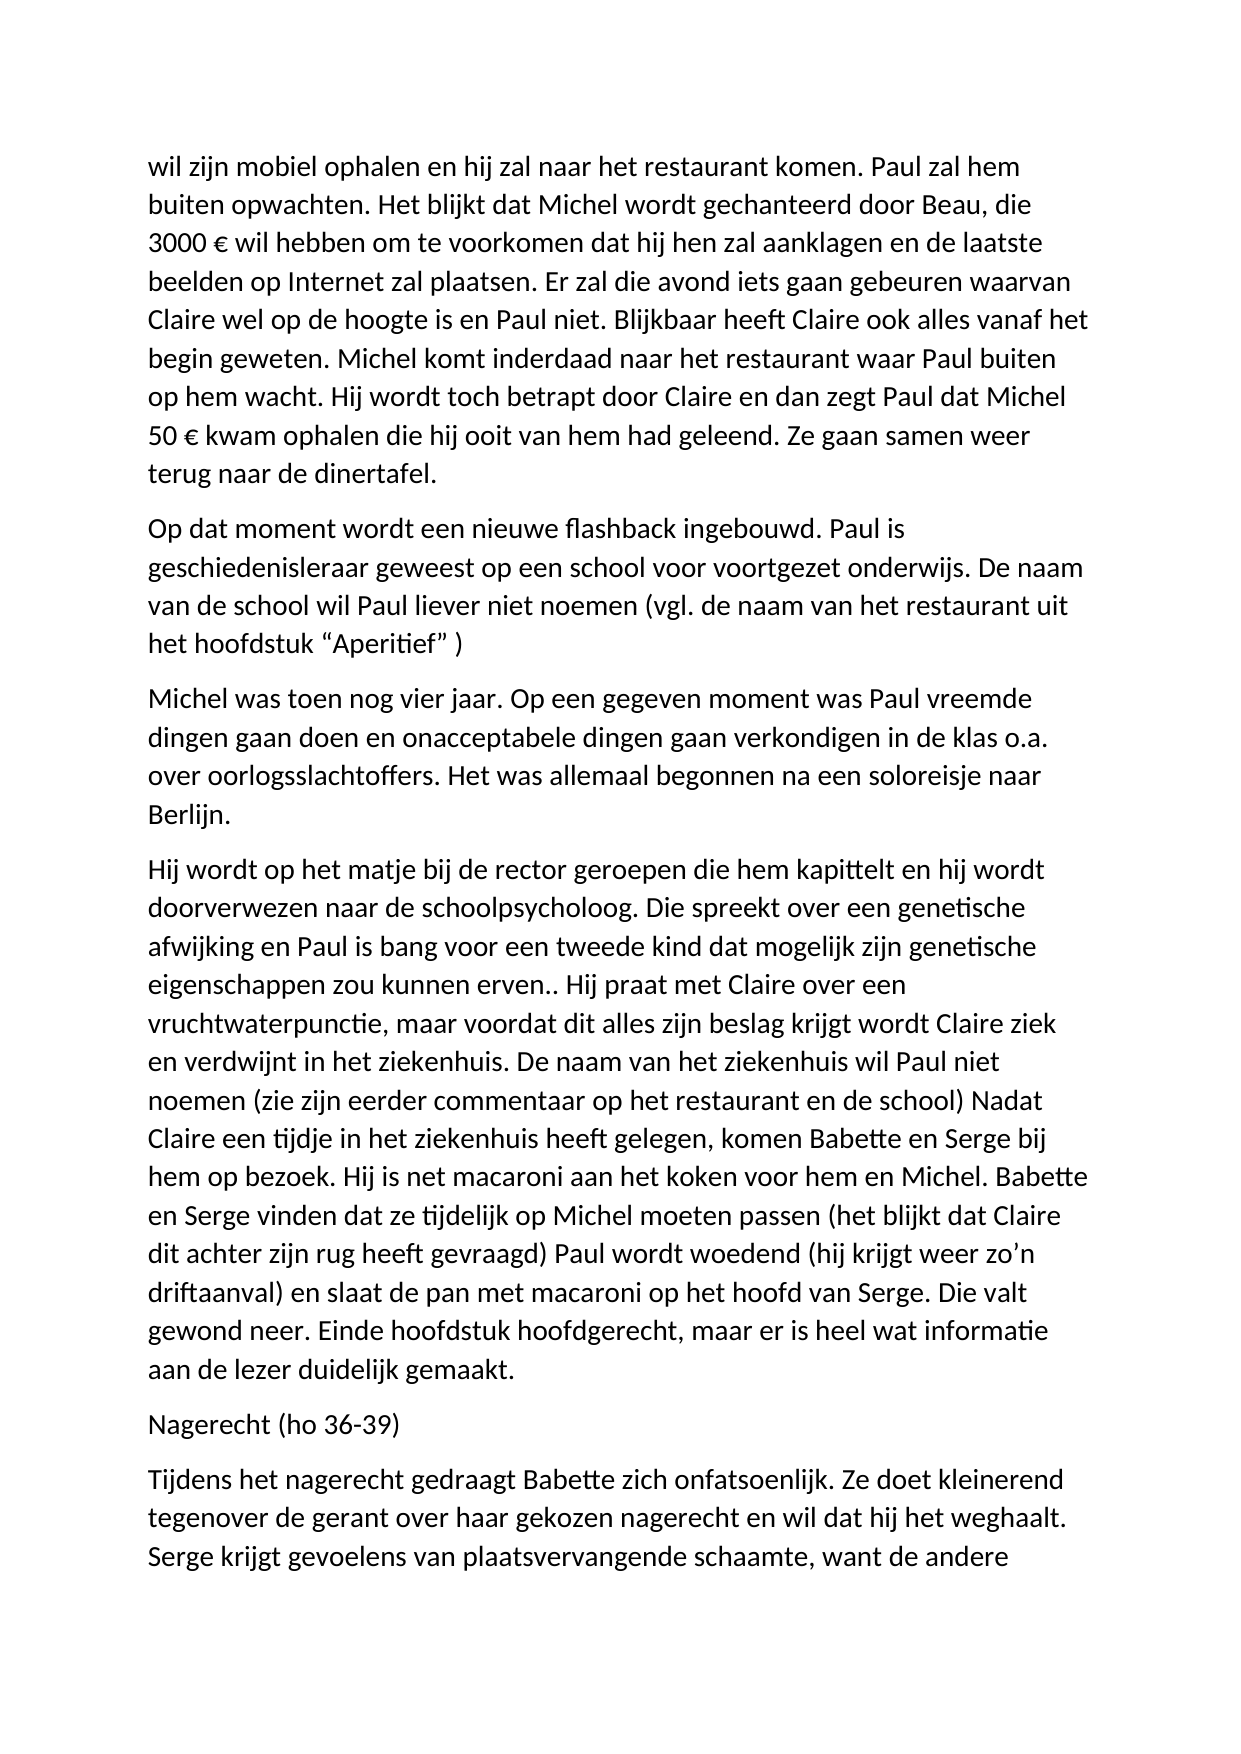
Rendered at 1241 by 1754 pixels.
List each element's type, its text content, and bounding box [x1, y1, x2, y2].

text Nagerecht (ho 36-39) [148, 1406, 1093, 1441]
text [148, 148, 1093, 491]
text Hij wordt op het matje bij de rector geroepen die hem kapittelt en hij wordt doorverwezen naar de schoolpsycholoog. Die spreekt over een genetische afwijking en Paul is bang voor een tweede kind dat mogelijk zijn genetische eigenschappen zou kunnen erven.. Hij praat met Claire over een vruchtwaterpunctie, maar voordat dit alles zijn beslag krijgt wordt Claire ziek en verdwijnt in het ziekenhuis. De naam van het ziekenhuis wil Paul niet noemen (zie zijn eerder commentaar op het restaurant en de school) Nadat Claire een tijdje in het ziekenhuis heeft gelegen, komen Babette en Serge bij hem op bezoek. Hij is net macaroni aan het koken voor hem en Michel. Babette en Serge vinden dat ze tijdelijk op Michel moeten passen (het blijkt dat Claire dit achter zijn rug heeft gevraagd) Paul wordt woedend (hij krijgt weer zo’n driftaanval) en slaat de pan met macaroni op het hoofd van Serge. Die valt gewond neer. Einde hoofdstuk hoofdgerecht, maar er is heel wat informatie aan de lezer duidelijk gemaakt. [148, 851, 1093, 1386]
text Op dat moment wordt een nieuwe flashback ingebouwd. Paul is geschiedenisleraar geweest op een school voor voortgezet onderwijs. De naam van de school wil Paul liever niet noemen (vgl. de naam van het restaurant uit het hoofdstuk “Aperitief” ) [148, 510, 1093, 661]
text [148, 1461, 1093, 1573]
text Michel was toen nog vier jaar. Op een gegeven moment was Paul vreemde dingen gaan doen en onacceptabele dingen gaan verkondigen in de klas o.a. over oorlogsslachtoffers. Het was allemaal begonnen na een soloreisje naar Berlijn. [148, 681, 1093, 832]
